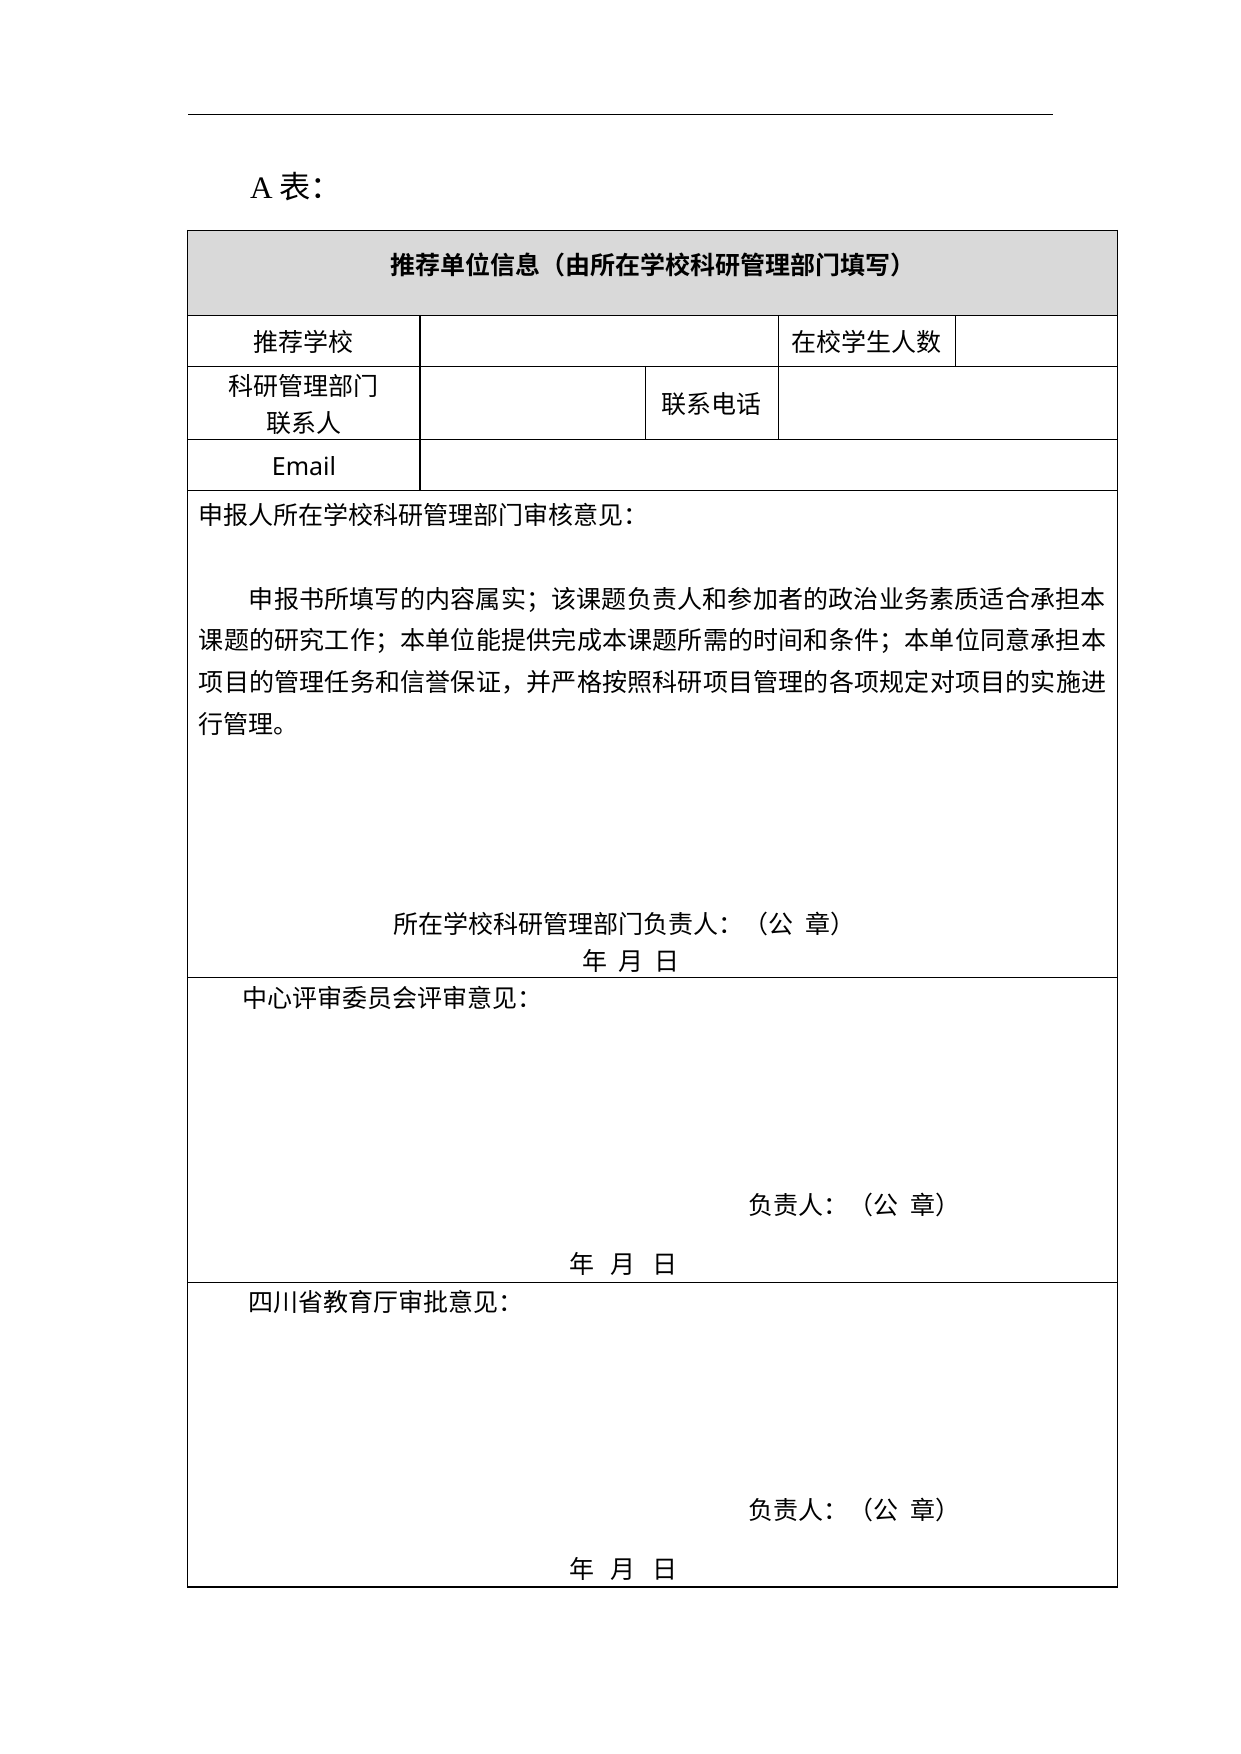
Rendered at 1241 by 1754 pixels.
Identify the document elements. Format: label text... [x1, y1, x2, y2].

table_cell [421, 316, 778, 366]
table_cell 申报人所在学校科研管理部门审核意见： 申报书所填写的内容属实；该课题负责人和参加者的政治业务素质适合承担本课题的研究工作；本单位能提供完成本课题所需的时间和条件；本单位同意承担本项目的管理任务和信誉保证，并严格按照科研项目管理的各项规定对项目的实施进行管理。 所在学校科研管理部门负责人：（公 章） 年 月 日 [188, 491, 1117, 977]
table_cell 中心评审委员会评审意见： 负责人：（公 章） 年 月 日 [188, 978, 1117, 1282]
table_header 推荐单位信息（由所在学校科研管理部门填写） [188, 231, 1117, 315]
table_cell 联系电话 [646, 367, 778, 439]
table_cell 推荐学校 [188, 316, 419, 366]
table_cell 在校学生人数 [779, 316, 955, 366]
table_cell 科研管理部门 联系人 [188, 367, 419, 439]
table_cell [956, 316, 1117, 366]
table_cell [421, 440, 1117, 490]
table_cell Email [188, 440, 419, 490]
text A表： [187, 162, 1053, 207]
table_cell [421, 367, 645, 439]
table_cell 四川省教育厅审批意见： 负责人：（公 章） 年 月 日 [188, 1283, 1117, 1586]
table_cell [779, 367, 1117, 439]
